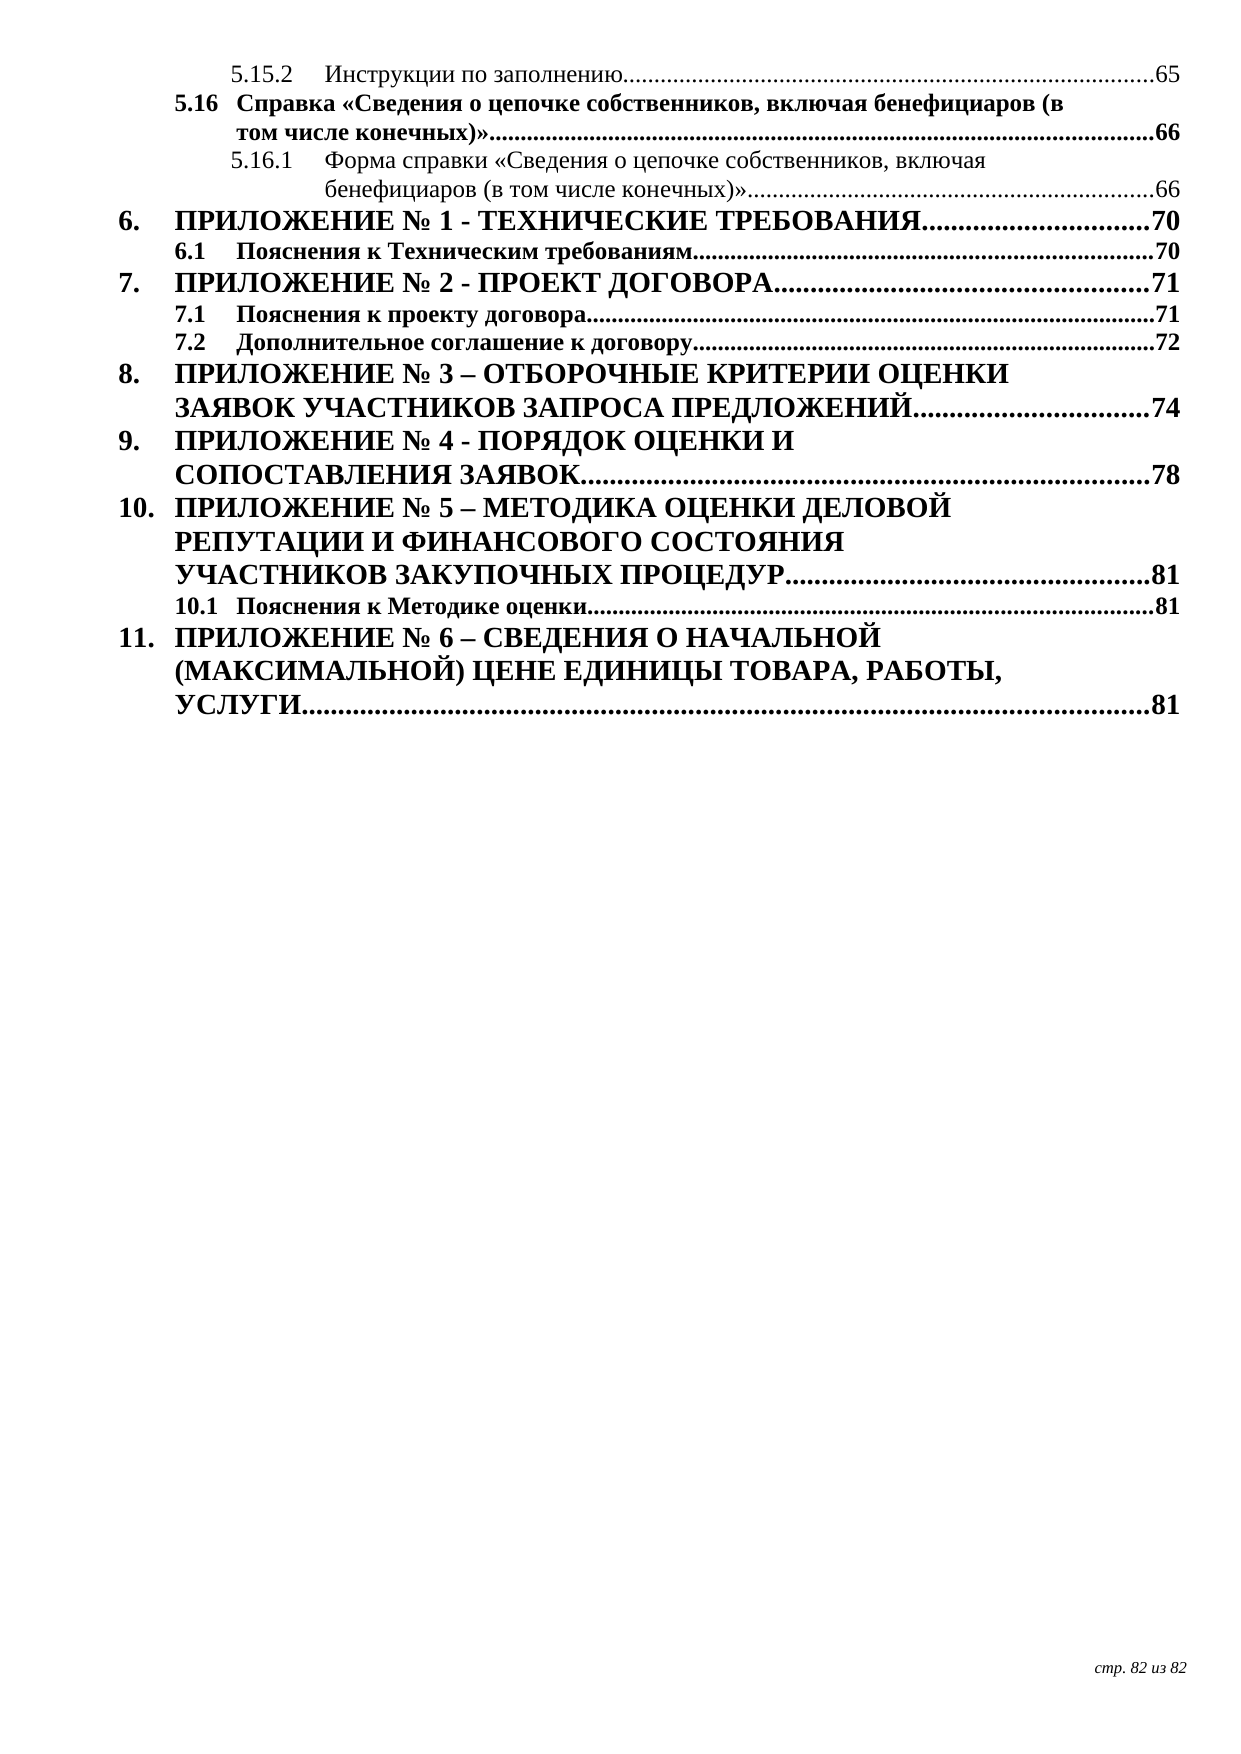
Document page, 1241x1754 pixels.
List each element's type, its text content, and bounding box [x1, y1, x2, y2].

text 9. Приложение № 4 - Порядок оценки и сопоставления заявок 78 [118, 423, 1063, 490]
text 10. Приложение № 5 – Методика оценки деловой репутации и финансового состояния участников закупочных процедур 81 [118, 490, 1063, 591]
text 7.1 Пояснения к проекту договора 71 [174, 299, 1093, 327]
text 7.2 Дополнительное соглашение к договору 72 [174, 327, 1093, 356]
text 8. Приложение № 3 – Отборочные критерии оценки заявок Участников запроса предложений 74 [118, 356, 1063, 423]
text 5.16 Справка «Сведения о цепочке собственников, включая бенефициаров (в том числе конечных)» 66 [174, 88, 1093, 145]
text 10.1 Пояснения к Методике оценки 81 [174, 591, 1093, 620]
text 7. Приложение № 2 - Проект Договора 71 [118, 265, 1063, 299]
text 5.15.2 Инструкции по заполнению 65 [230, 59, 1063, 88]
text 5.16.1 Форма справки «Сведения о цепочке собственников, включая бенефициаров (в том числе конечных)» 66 [230, 145, 1063, 203]
text 11. Приложение № 6 – Сведения о начальной (максимальной) цене единицы товара, работы, услуги 81 [118, 620, 1063, 720]
text 6.1 Пояснения к Техническим требованиям 70 [174, 236, 1093, 265]
text 6. Приложение № 1 - Технические требования 70 [118, 203, 1063, 236]
